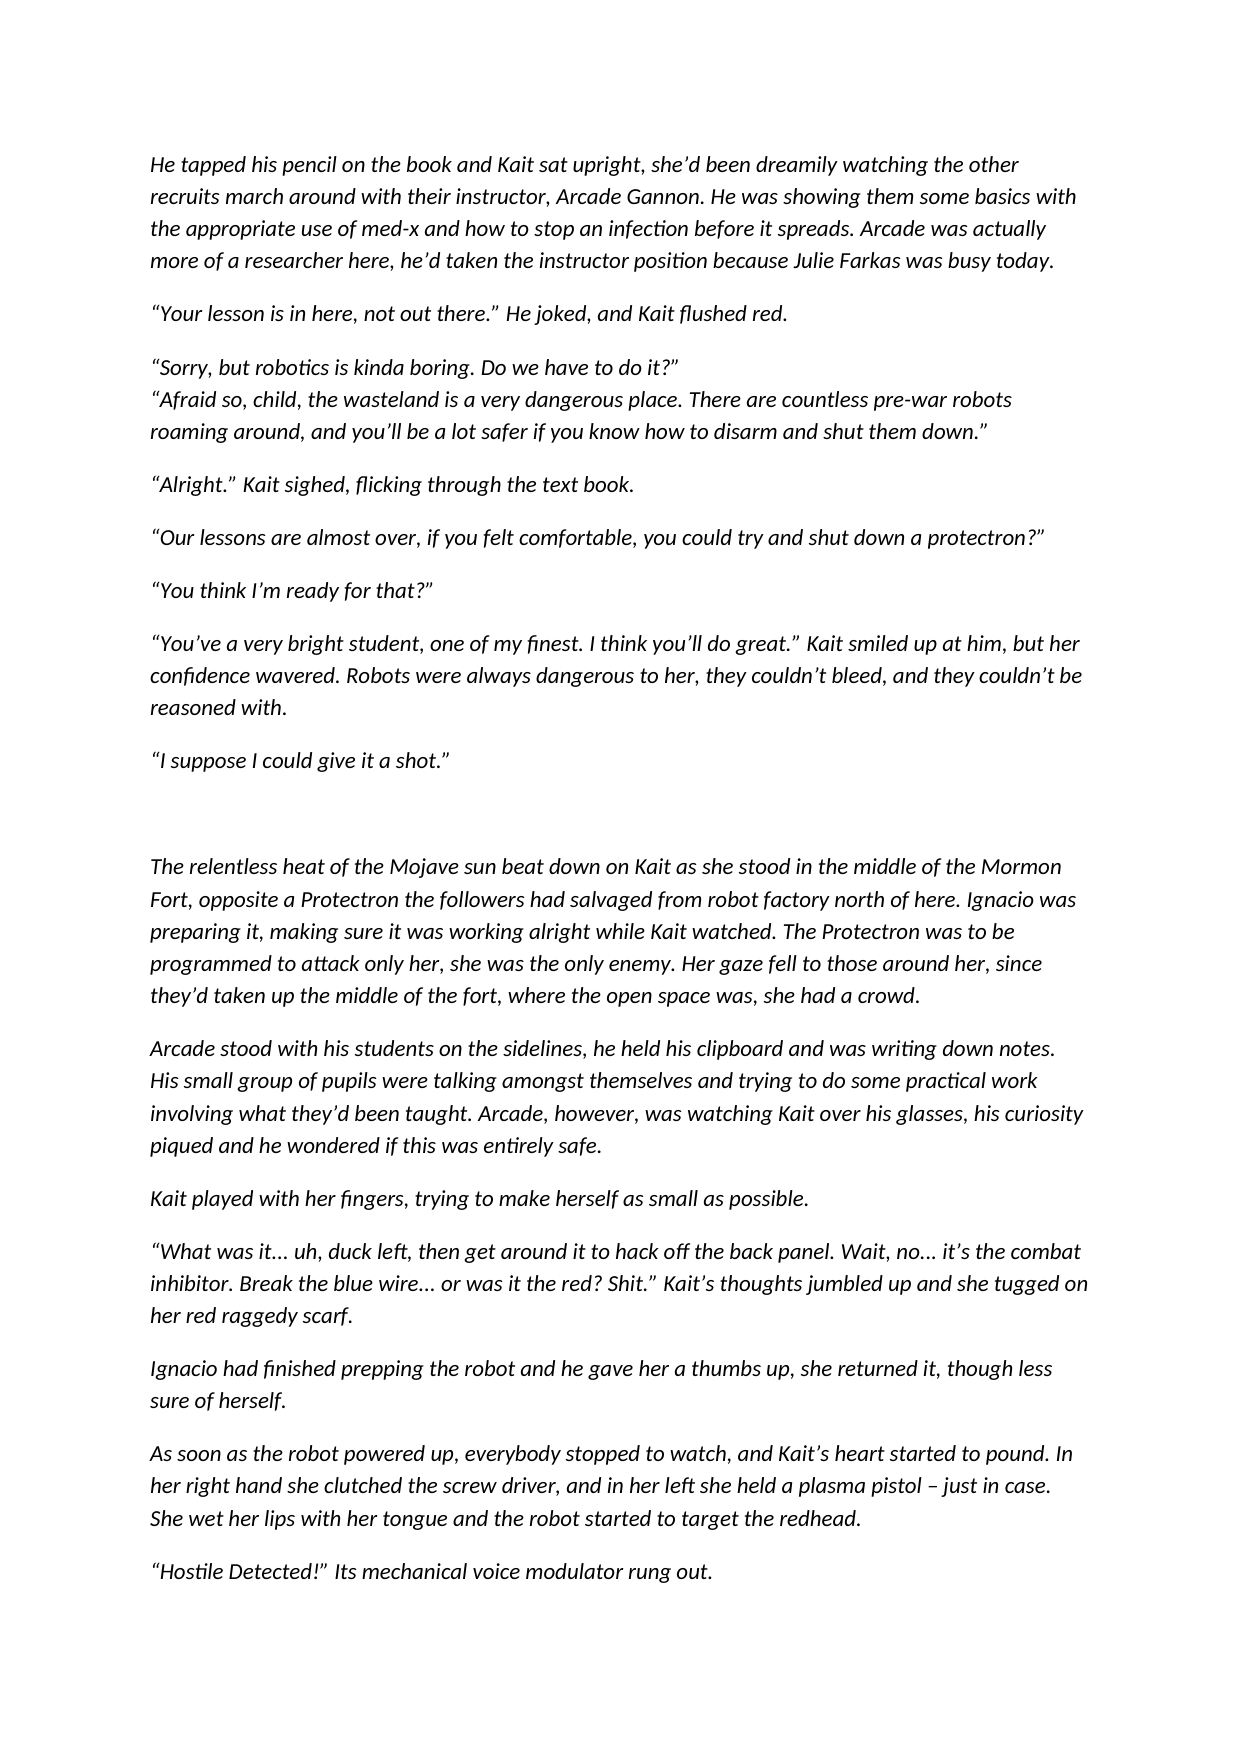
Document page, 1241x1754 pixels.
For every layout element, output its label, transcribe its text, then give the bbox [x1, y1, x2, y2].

text Kait played with her fingers, trying to make herself as small as possible. [150, 1184, 1090, 1212]
text Arcade stood with his students on the sidelines, he held his clipboard and was writing down notes. His small group of pupils were talking amongst themselves and trying to do some practical work involving what they’d been taught. Arcade, however, was watching Kait over his glasses, his curiosity piqued and he wondered if this was entirely safe. [150, 1034, 1090, 1159]
text “Hostile Detected!” Its mechanical voice modulator rung out. [150, 1557, 1090, 1585]
text “Alright.” Kait sighed, flicking through the text book. [150, 470, 1090, 498]
text “Sorry, but robotics is kinda boring. Do we have to do it?” “Afraid so, child, the wasteland is a very dangerous place. There are countless pre-war robots roaming around, and you’ll be a lot safer if you know how to disarm and shut them down.” [150, 353, 1090, 445]
text “You think I’m ready for that?” [150, 576, 1090, 604]
text “Your lesson is in here, not out there.” He joked, and Kait flushed red. [150, 299, 1090, 328]
text “Our lessons are almost over, if you felt comfortable, you could try and shut down a protectron?” [150, 523, 1090, 551]
text “I suppose I could give it a shot.” [150, 746, 1090, 774]
text He tapped his pencil on the book and Kait sat upright, she’d been dreamily watching the other recruits march around with their instructor, Arcade Gannon. He was showing them some basics with the appropriate use of med-x and how to stop an infection before it spreads. Arcade was actually more of a researcher here, he’d taken the instructor position because Julie Farkas was busy today. [150, 150, 1090, 274]
text The relentless heat of the Mojave sun beat down on Kait as she stood in the middle of the Mormon Fort, opposite a Protectron the followers had salvaged from robot factory north of here. Ignacio was preparing it, making sure it was working alright while Kait watched. The Protectron was to be programmed to attack only her, she was the only enemy. Her gaze fell to those around her, since they’d taken up the middle of the fort, where the open space was, she had a crowd. [150, 852, 1090, 1009]
text As soon as the robot powered up, everybody stopped to watch, and Kait’s heart started to pound. In her right hand she clutched the screw driver, and in her left she held a plasma pistol – just in case. She wet her lips with her tongue and the robot started to target the redhead. [150, 1439, 1090, 1532]
text “You’ve a very bright student, one of my finest. I think you’ll do great.” Kait smiled up at him, but her confidence wavered. Robots were always dangerous to her, they couldn’t bleed, and they couldn’t be reasoned with. [150, 629, 1090, 721]
text Ignacio had finished prepping the robot and he gave her a thumbs up, she returned it, though less sure of herself. [150, 1354, 1090, 1414]
text “What was it... uh, duck left, then get around it to hack off the back panel. Wait, no... it’s the combat inhibitor. Break the blue wire... or was it the red? Shit.” Kait’s thoughts jumbled up and she tugged on her red raggedy scarf. [150, 1237, 1090, 1329]
